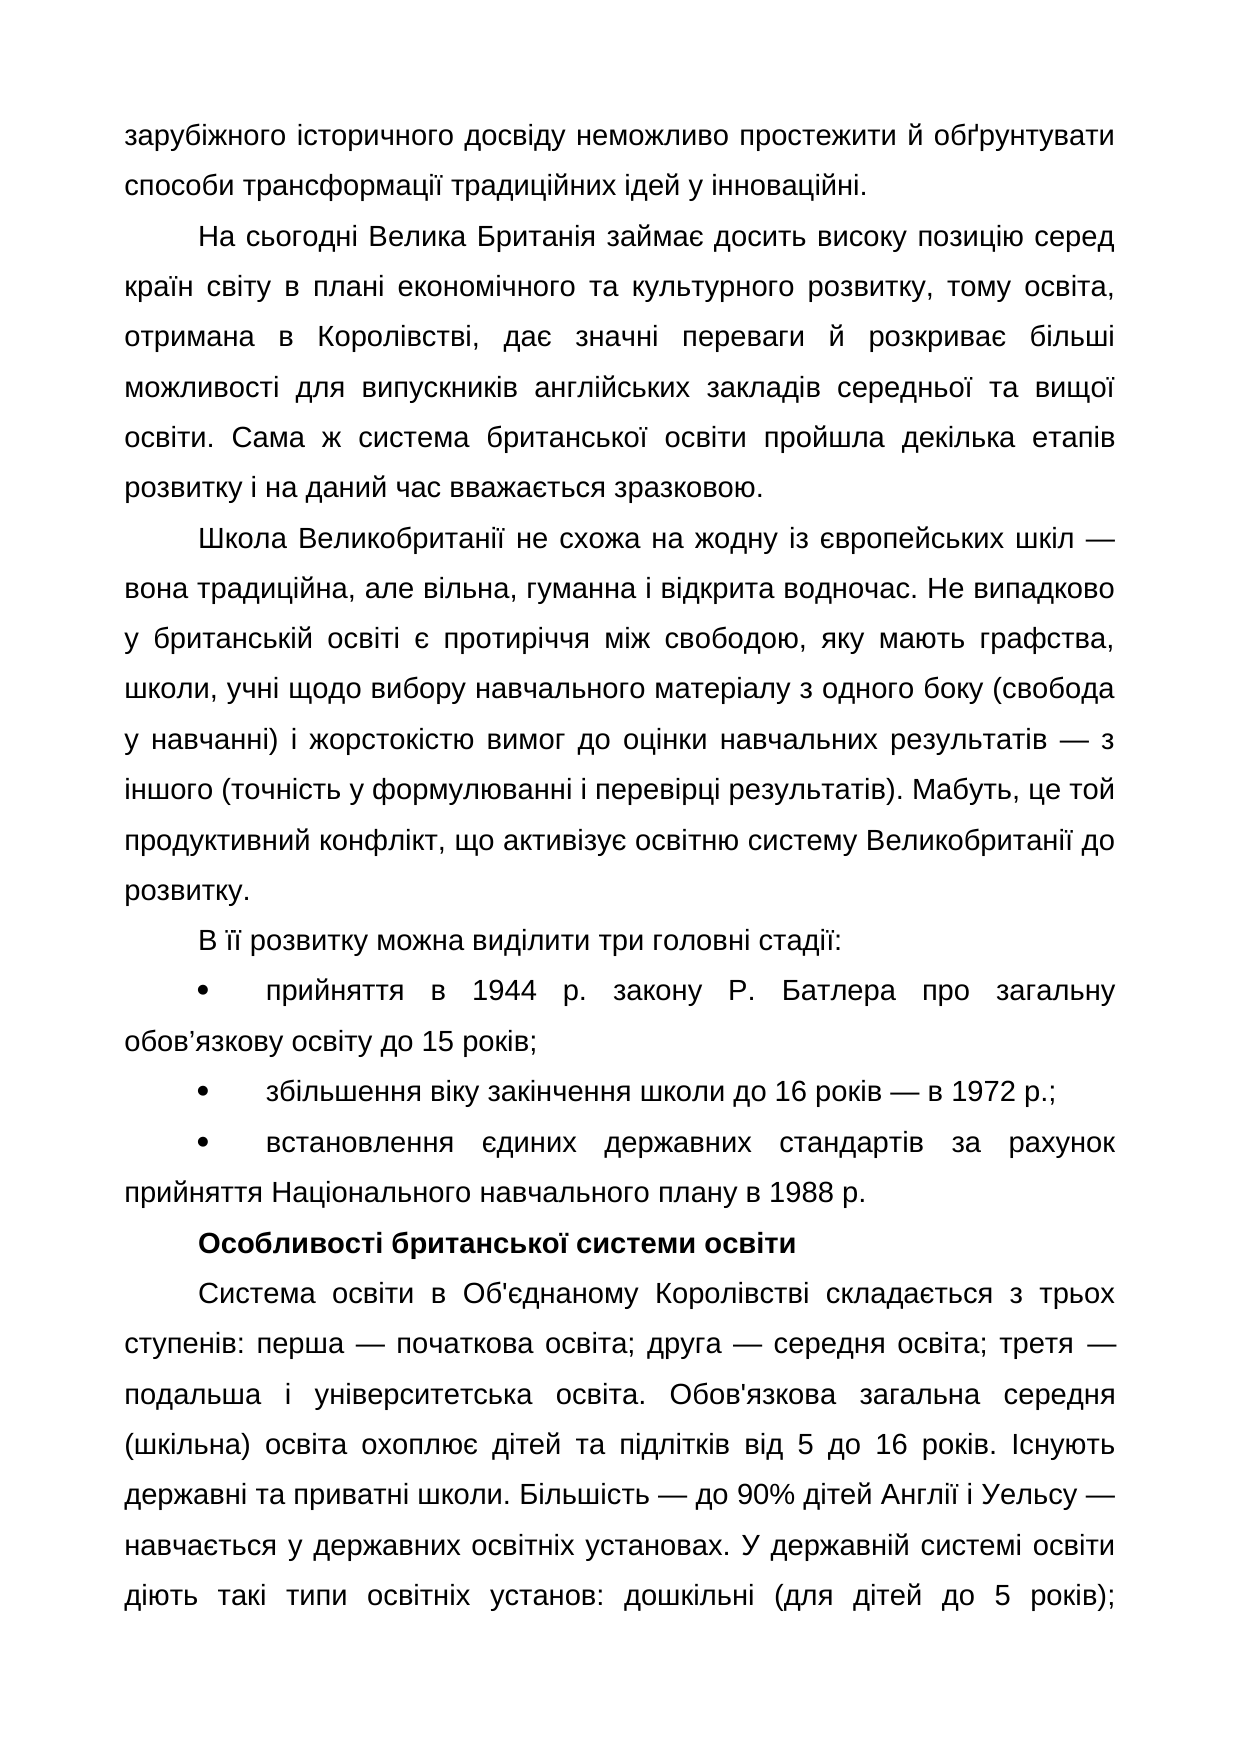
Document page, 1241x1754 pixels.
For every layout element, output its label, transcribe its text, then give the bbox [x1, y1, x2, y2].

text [124, 118, 1116, 202]
text Особливості британської системи освіти [124, 1226, 1116, 1259]
text Школа Великобританії не схожа на жодну із європейських шкіл ― вона традиційна, але вільна, гуманна і відкрита водночас. Не випадково у британській освіті є протиріччя між свободою, яку мають графства, школи, учні щодо вибору навчального матеріалу з одного боку (свобода у навчанні) і жорстокістю вимог до оцінки навчальних результатів ― з іншого (точність у формулюванні і перевірці результатів). Мабуть, це той продуктивний конфлікт, що активізує освітню систему Великобританії до розвитку. [124, 521, 1116, 906]
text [124, 1276, 1116, 1611]
list встановлення єдиних державних стандартів за рахунок прийняття Національного навчального плану в 1988 р. [124, 1125, 1116, 1209]
text На сьогодні Велика Британія займає досить високу позицію серед країн світу в плані економічного та культурного розвитку, тому освіта, отримана в Королівстві, дає значні переваги й розкриває більші можливості для випускників англійських закладів середньої та вищої освіти. Сама ж система британської освіти пройшла декілька етапів розвитку і на даний час вважається зразковою. [124, 219, 1116, 504]
list збільшення віку закінчення школи до 16 років ― в 1972 р.; [124, 1074, 1116, 1108]
list прийняття в 1944 р. закону Р. Батлера про загальну обов’язкову освіту до 15 років; [124, 973, 1116, 1057]
text В її розвитку можна виділити три головні стадії: [124, 923, 1116, 957]
